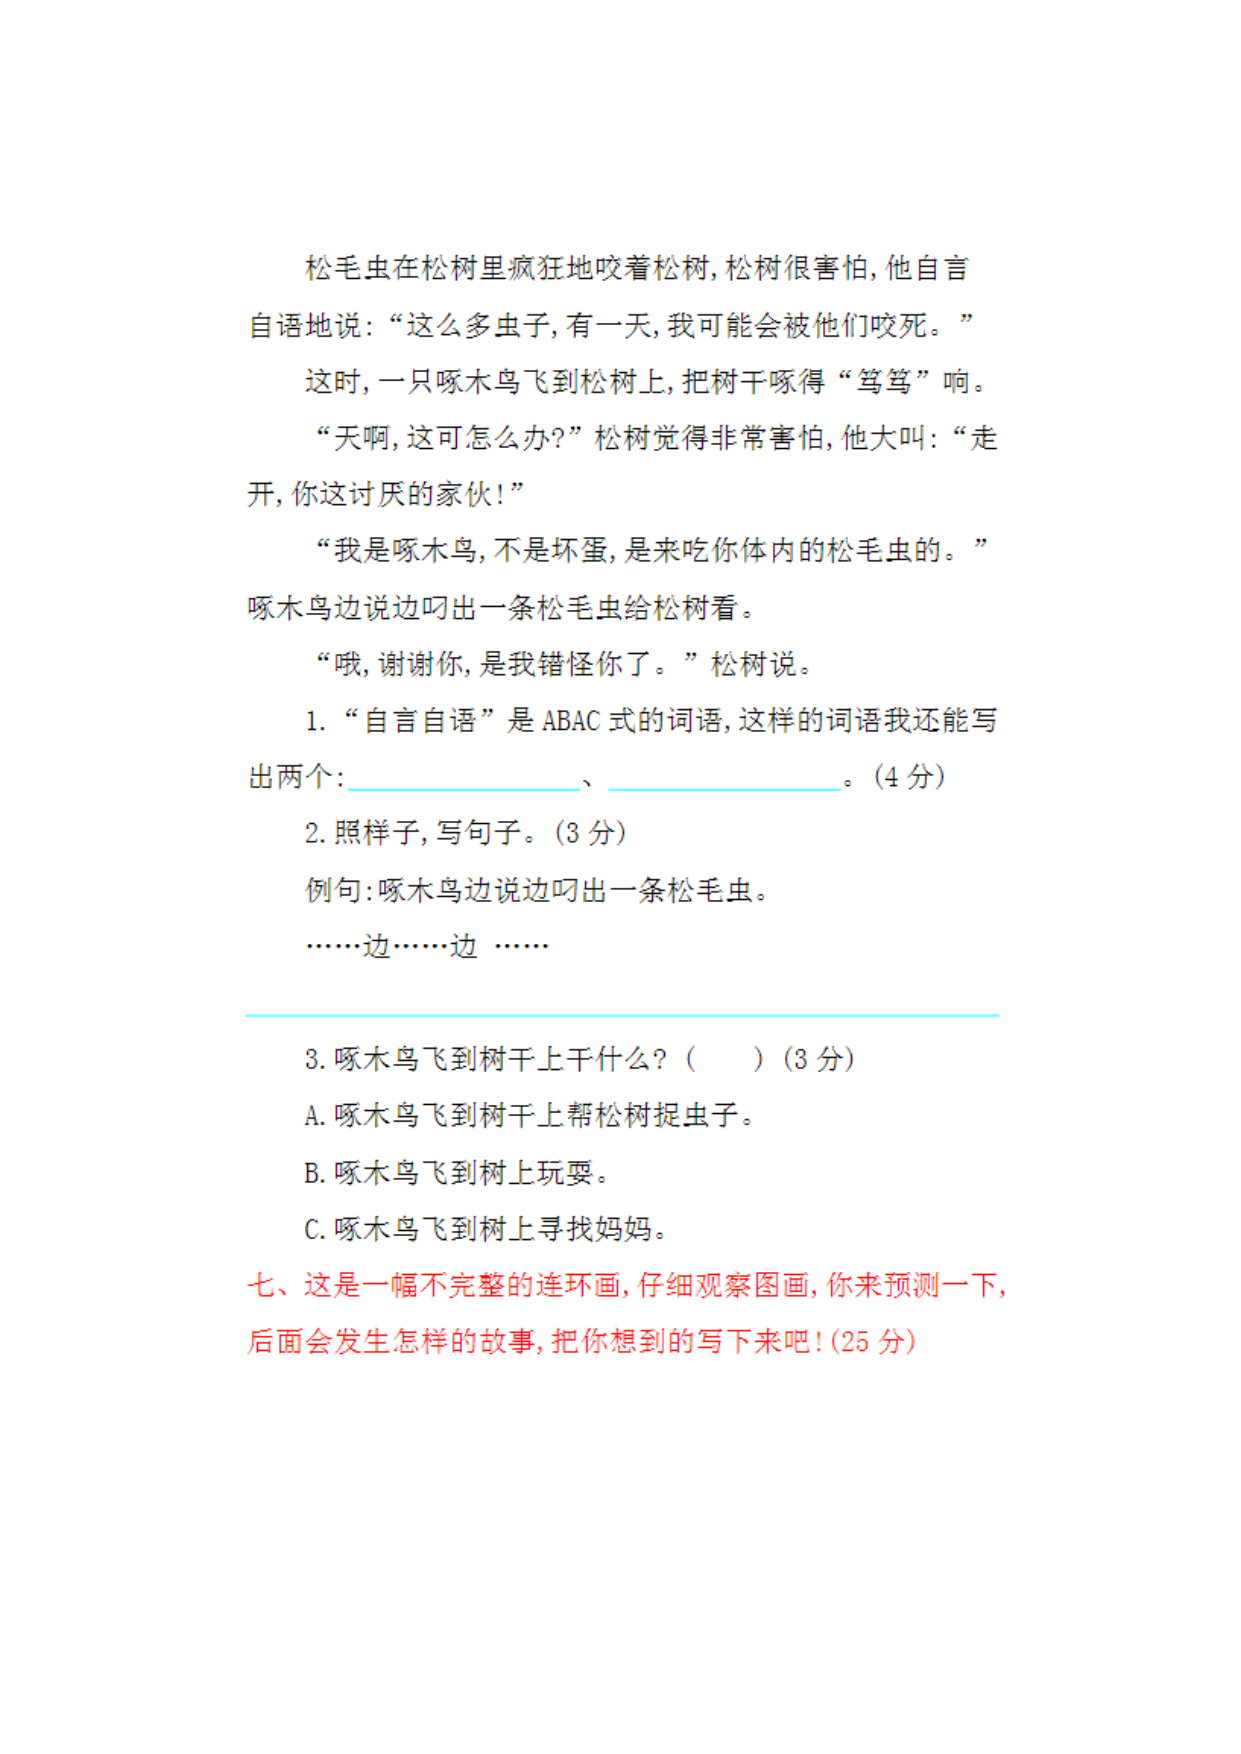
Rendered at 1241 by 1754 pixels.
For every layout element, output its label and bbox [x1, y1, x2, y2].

picture [187, 162, 1053, 1479]
